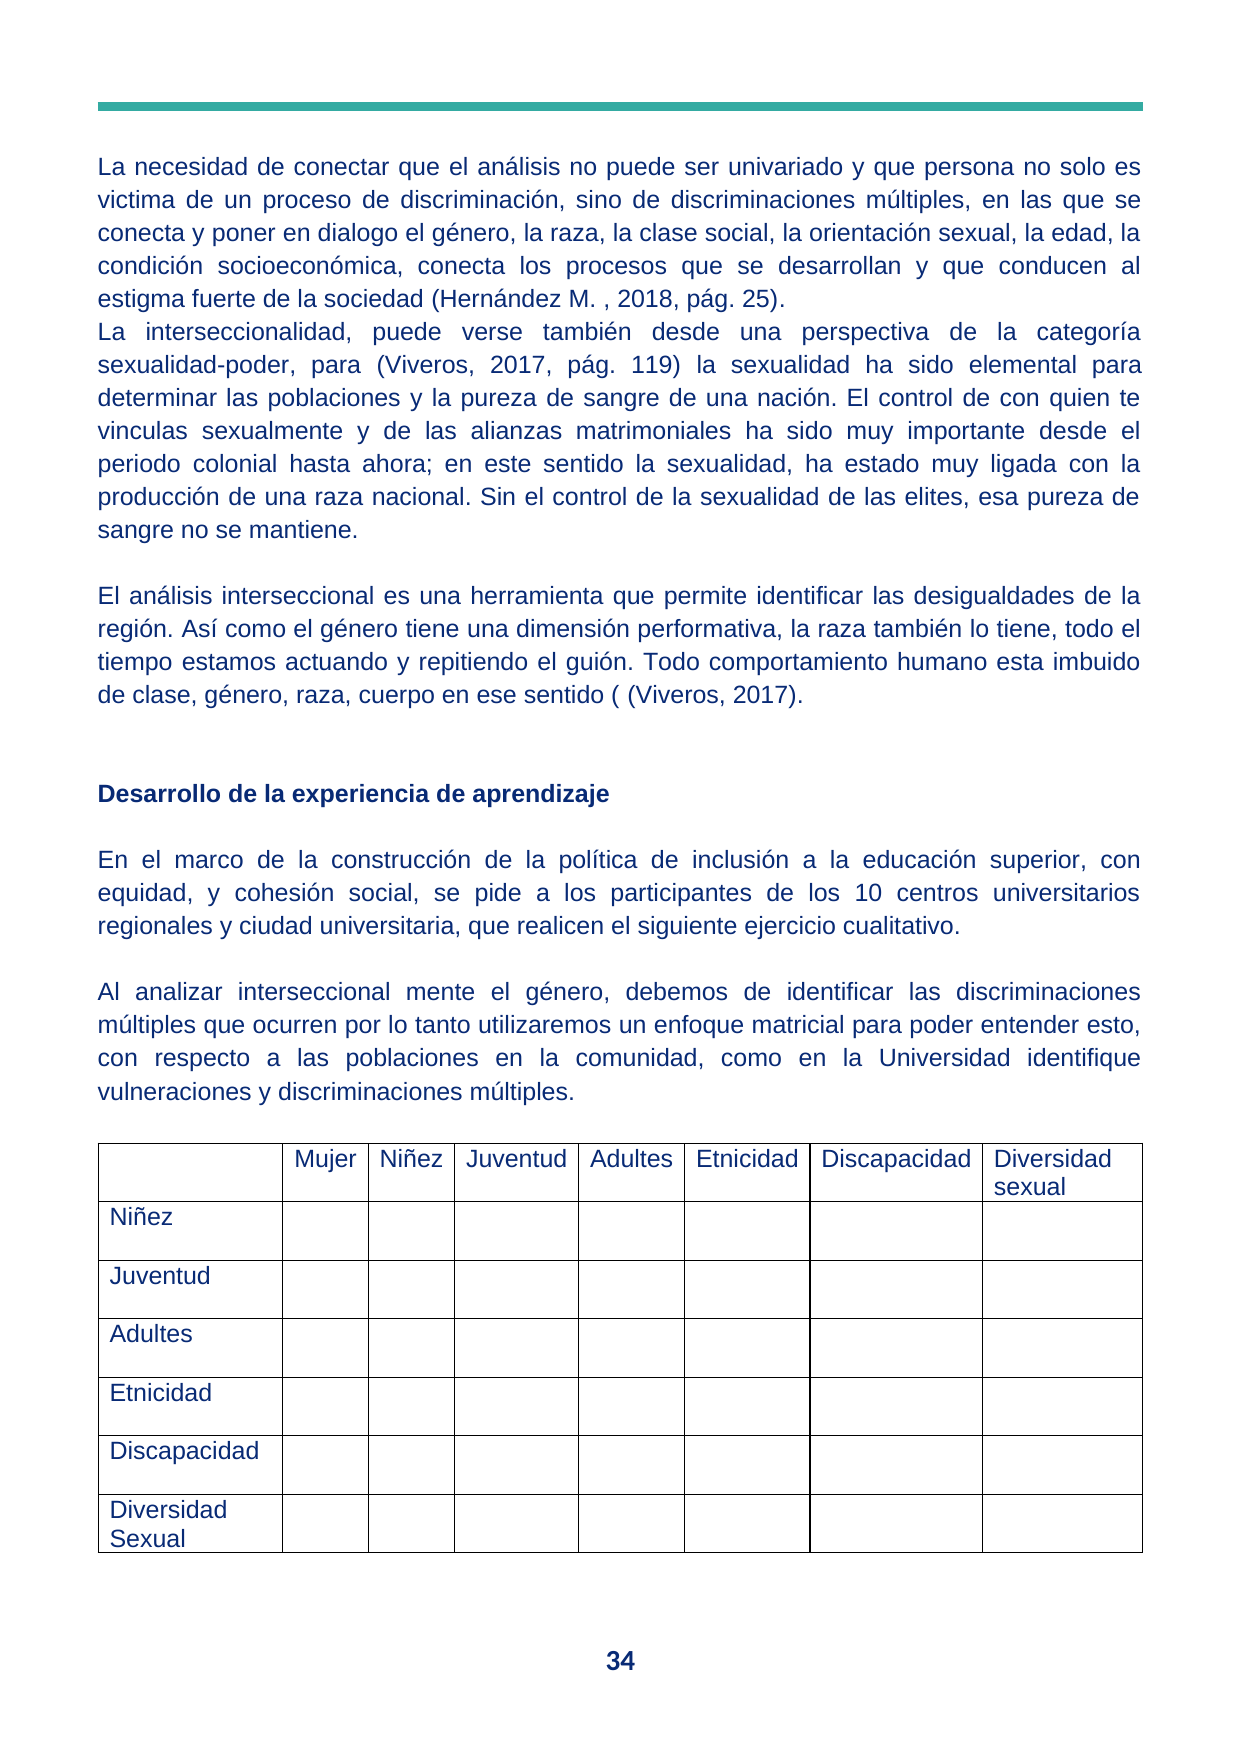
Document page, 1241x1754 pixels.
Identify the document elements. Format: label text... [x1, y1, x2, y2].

table_cell [579, 1319, 684, 1377]
table_cell [283, 1436, 368, 1494]
text El análisis interseccional es una herramienta que permite identificar las desigualdades de la región. Así como el género tiene una dimensión performativa, la raza también lo tiene, todo el tiempo estamos actuando y repitiendo el guión. Todo comportamiento humano esta imbuido de clase, género, raza, cuerpo en ese sentido (. [97, 581, 1143, 709]
table_cell [685, 1378, 809, 1435]
table_cell [983, 1378, 1142, 1435]
text Desarrollo de la experiencia de aprendizaje [97, 779, 1143, 808]
table_cell [283, 1495, 368, 1552]
table_cell [369, 1202, 454, 1259]
table_cell [283, 1261, 368, 1318]
table_header Niñez [369, 1144, 454, 1201]
table_cell [983, 1319, 1142, 1377]
table_cell [455, 1319, 578, 1377]
table_cell [579, 1378, 684, 1435]
table_cell Juventud [99, 1261, 282, 1318]
table_cell [579, 1261, 684, 1318]
table_cell [283, 1319, 368, 1377]
table_cell [455, 1202, 578, 1259]
table_cell [811, 1495, 982, 1552]
table_header Discapacidad [811, 1144, 982, 1201]
table_cell [283, 1378, 368, 1435]
table_cell [369, 1261, 454, 1318]
table_cell [685, 1436, 809, 1494]
table_cell [685, 1261, 809, 1318]
table_cell [455, 1495, 578, 1552]
text La interseccionalidad, puede verse también desde una perspectiva de la categoría sexualidad-poder, para la sexualidad ha sido elemental para determinar las poblaciones y la pureza de sangre de una nación. El control de con quien te vinculas sexualmente y de las alianzas matrimoniales ha sido muy importante desde el periodo colonial hasta ahora; en este sentido la sexualidad, ha estado muy ligada con la producción de una raza nacional. Sin el control de la sexualidad de las elites, esa pureza de sangre no se mantiene. [97, 317, 1143, 544]
text En el marco de la construcción de la política de inclusión a la educación superior, con equidad, y cohesión social, se pide a los participantes de los 10 centros universitarios regionales y ciudad universitaria, que realicen el siguiente ejercicio cualitativo. [97, 845, 1143, 940]
table_cell Adultes [99, 1319, 282, 1377]
table_cell [811, 1378, 982, 1435]
table_cell [369, 1378, 454, 1435]
table_cell [811, 1436, 982, 1494]
text Al analizar interseccional mente el género, debemos de identificar las discriminaciones múltiples que ocurren por lo tanto utilizaremos un enfoque matricial para poder entender esto, con respecto a las poblaciones en la comunidad, como en la Universidad identifique vulneraciones y discriminaciones múltiples. [97, 977, 1143, 1105]
table_cell [685, 1202, 809, 1259]
table_cell [685, 1319, 809, 1377]
table_header Mujer [283, 1144, 368, 1201]
text La necesidad de conectar que el análisis no puede ser univariado y que persona no solo es victima de un proceso de discriminación, sino de discriminaciones múltiples, en las que se conecta y poner en dialogo el género, la raza, la clase social, la orientación sexual, la edad, la condición socioeconómica, conecta los procesos que se desarrollan y que conducen al estigma fuerte de la sociedad . [97, 152, 1143, 313]
table_cell [811, 1319, 982, 1377]
table_cell Etnicidad [99, 1378, 282, 1435]
table_cell [983, 1436, 1142, 1494]
table_header Etnicidad [685, 1144, 809, 1201]
table_header Juventud [455, 1144, 578, 1201]
table_cell [579, 1495, 684, 1552]
table_cell [455, 1378, 578, 1435]
table_cell Niñez [99, 1202, 282, 1259]
table_cell [685, 1495, 809, 1552]
table_cell [983, 1495, 1142, 1552]
table_cell [283, 1202, 368, 1259]
table_cell [369, 1436, 454, 1494]
table_header Adultes [579, 1144, 684, 1201]
table_cell [579, 1202, 684, 1259]
table_cell Discapacidad [99, 1436, 282, 1494]
table_cell [369, 1319, 454, 1377]
table_header [99, 1144, 282, 1201]
table_cell [983, 1202, 1142, 1259]
table_cell [579, 1436, 684, 1494]
table_cell [811, 1261, 982, 1318]
table_header Diversidad sexual [983, 1144, 1142, 1201]
table_cell Diversidad Sexual [99, 1495, 282, 1552]
table_cell [983, 1261, 1142, 1318]
table_cell [455, 1436, 578, 1494]
table_cell [455, 1261, 578, 1318]
table_cell [369, 1495, 454, 1552]
table_cell [811, 1202, 982, 1259]
